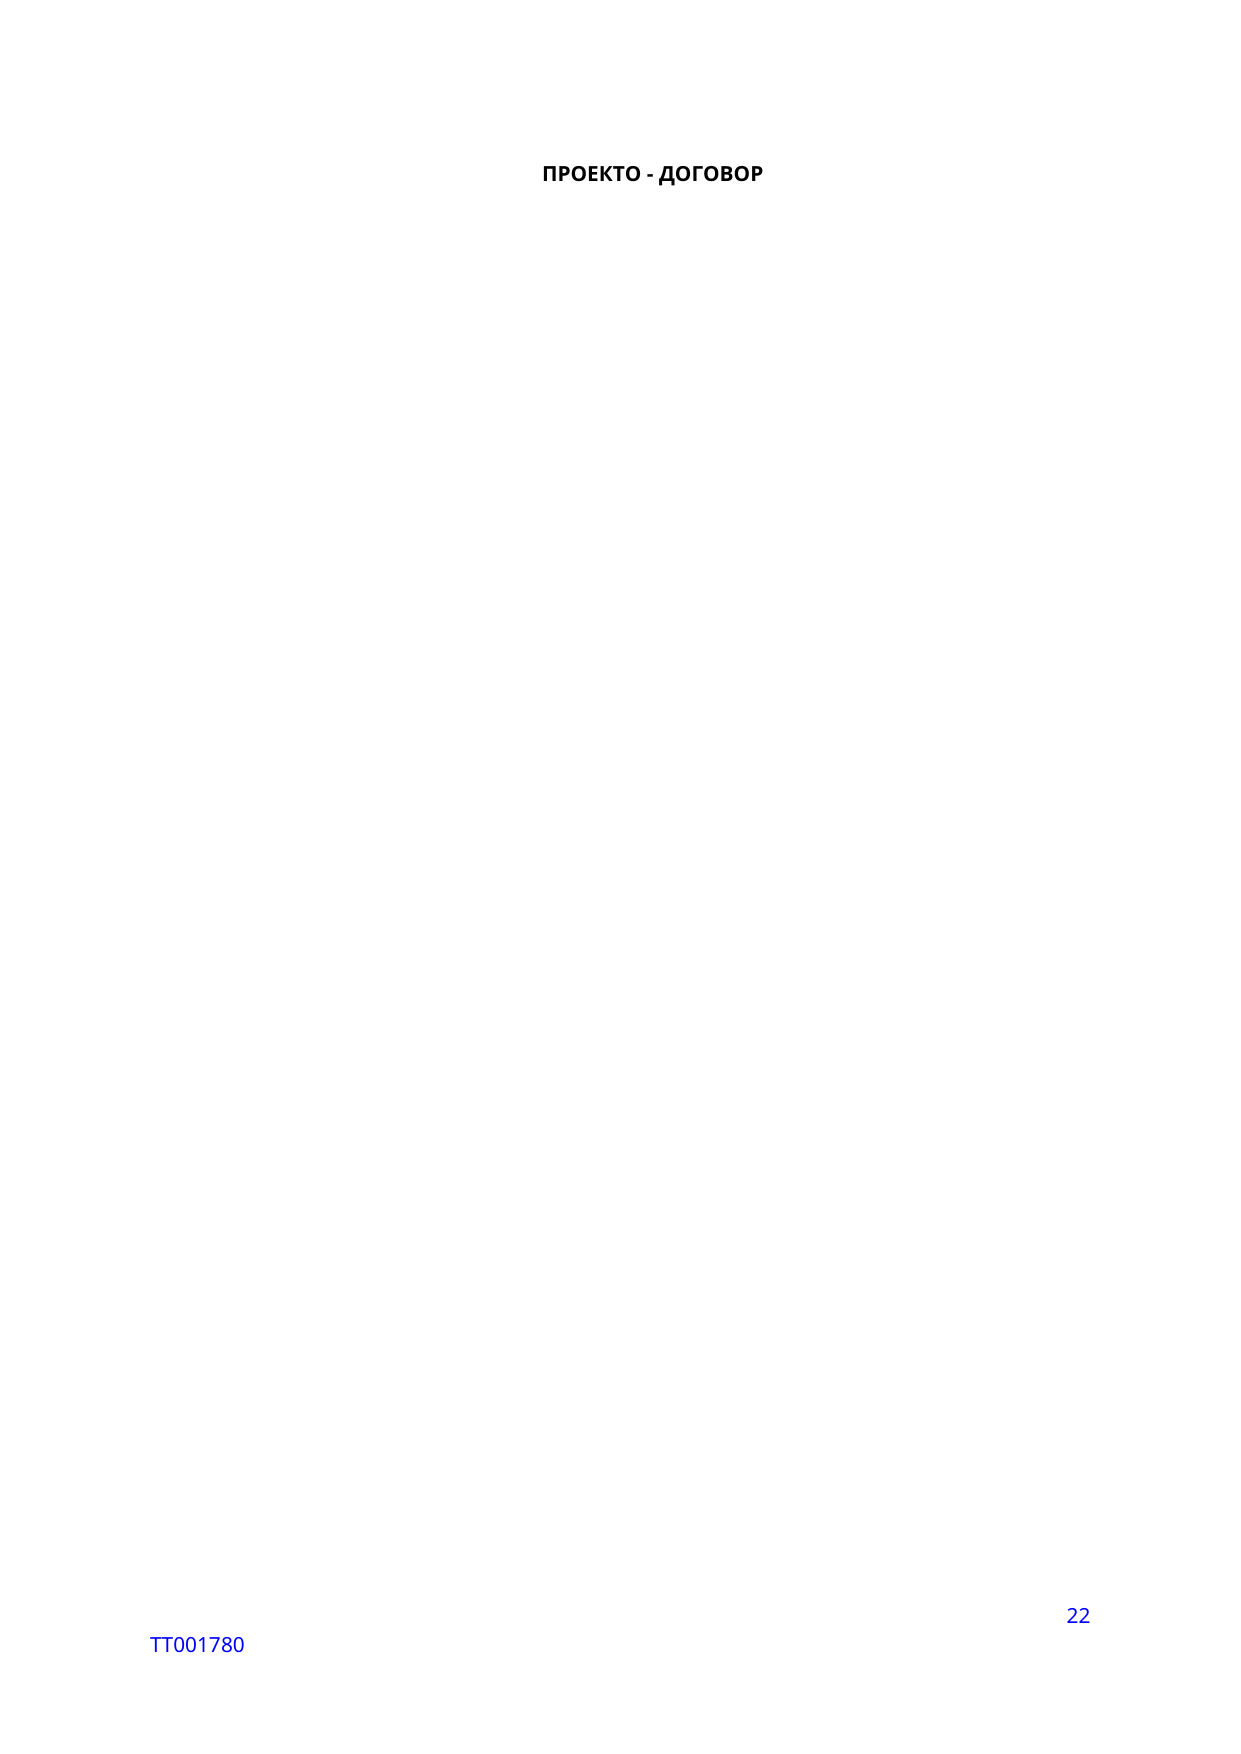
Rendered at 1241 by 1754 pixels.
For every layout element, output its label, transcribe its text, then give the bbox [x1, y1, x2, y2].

text ПРОЕКТО - ДОГОВОР [215, 159, 1090, 188]
